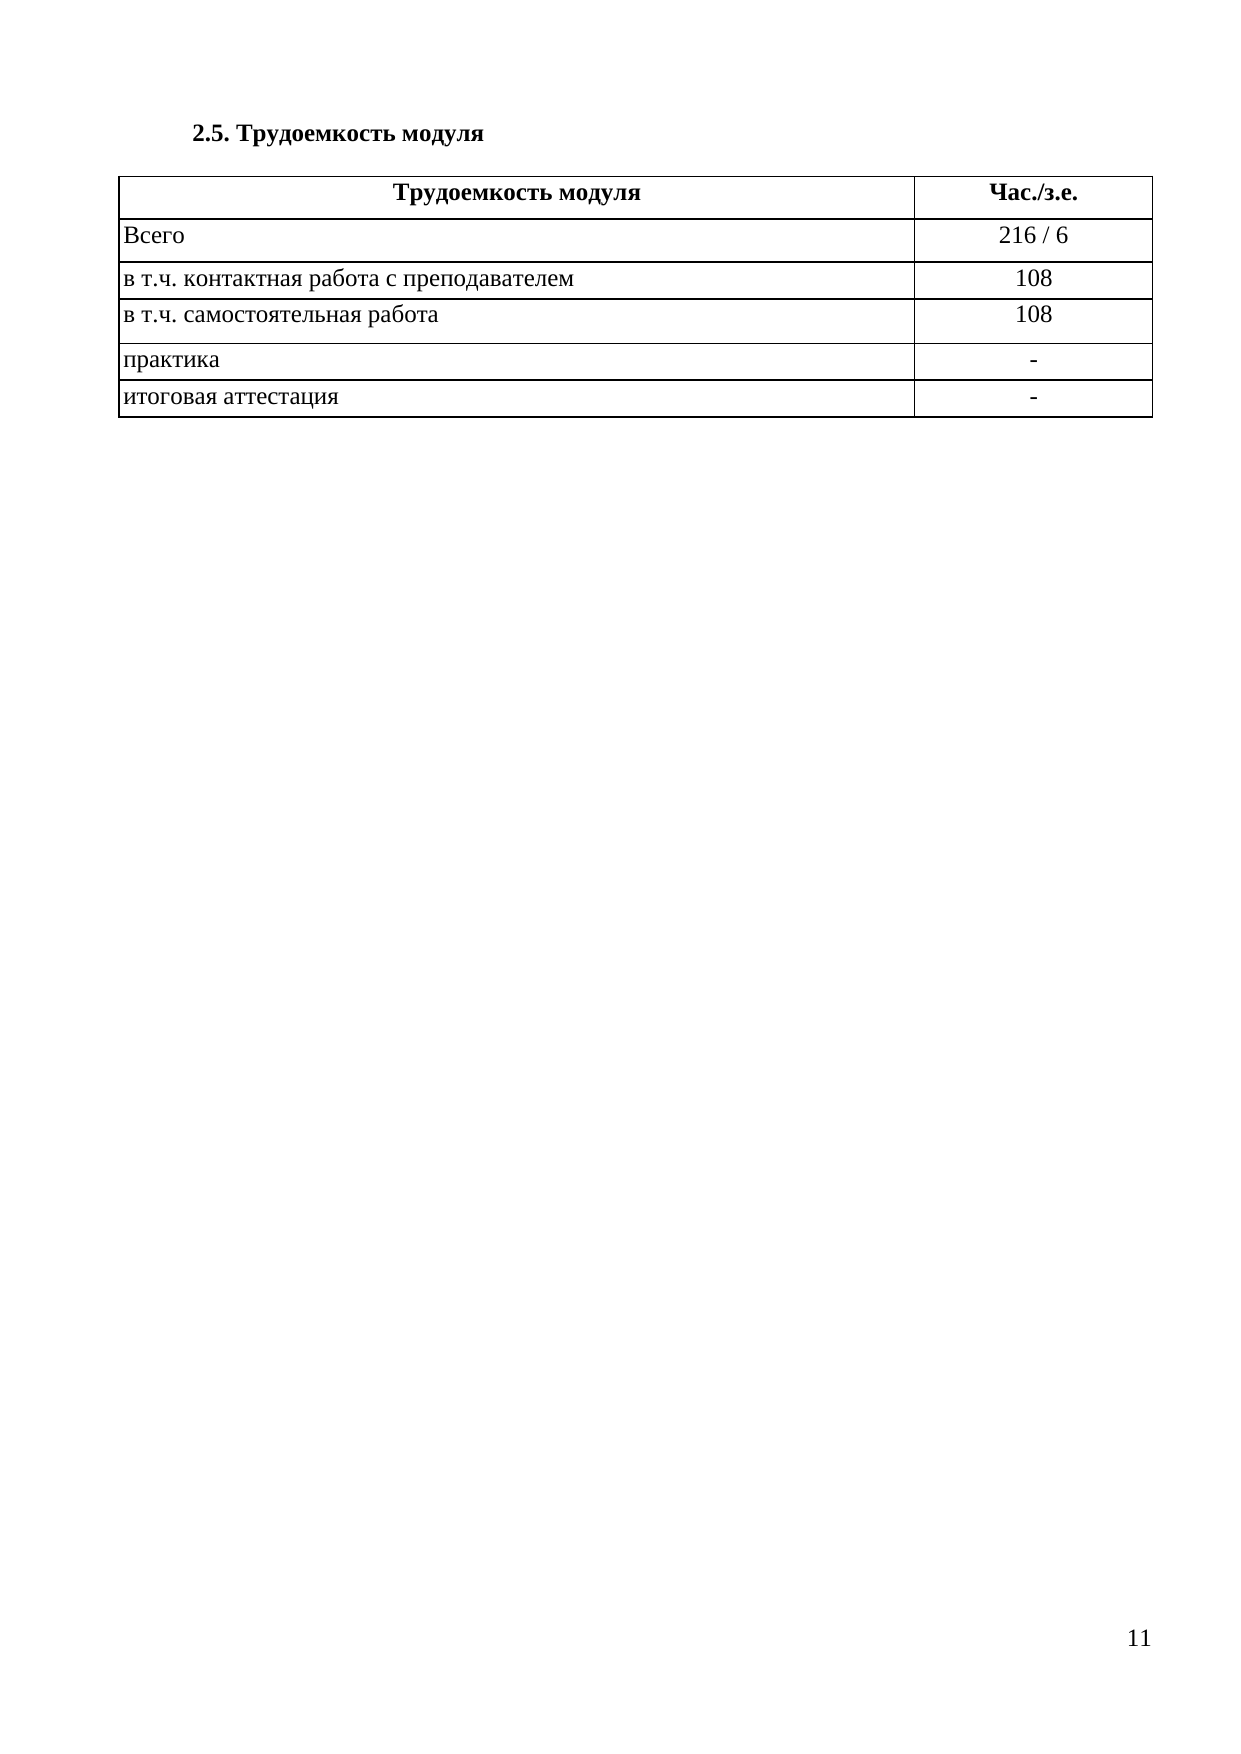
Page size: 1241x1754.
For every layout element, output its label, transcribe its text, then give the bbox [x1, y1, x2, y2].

table_cell итоговая аттестация [120, 381, 914, 416]
table_cell - [915, 381, 1152, 416]
table_cell 216 / 6 [915, 220, 1152, 261]
table_cell Всего [120, 220, 914, 261]
table_header Трудоемкость модуля [120, 177, 914, 218]
text 2.5. Трудоемкость модуля [118, 118, 1138, 147]
table_cell 108 [915, 263, 1152, 298]
table_header Час./з.е. [915, 177, 1152, 218]
table_cell 108 [915, 300, 1152, 343]
table_cell - [915, 344, 1152, 379]
table_cell в т.ч. контактная работа с преподавателем [120, 263, 914, 298]
table_cell в т.ч. самостоятельная работа [120, 300, 914, 343]
table_cell практика [120, 344, 914, 379]
